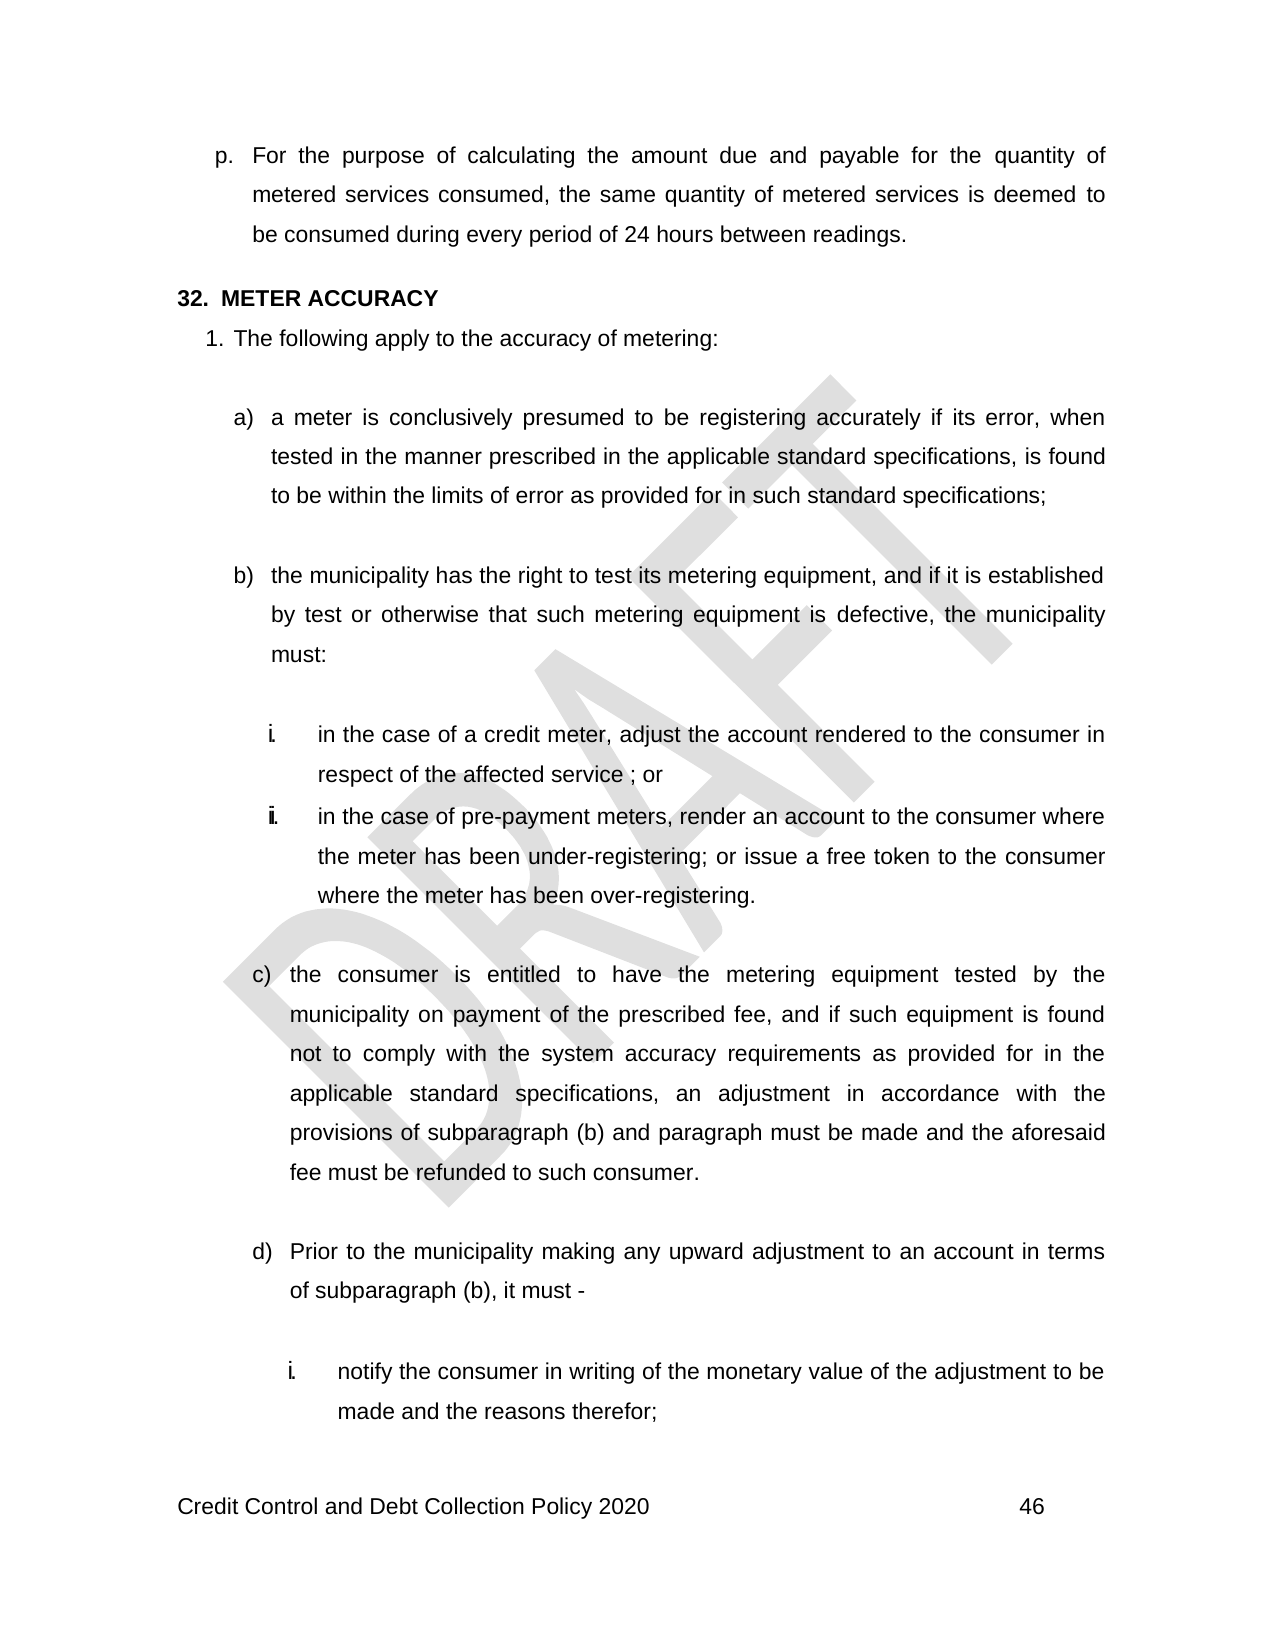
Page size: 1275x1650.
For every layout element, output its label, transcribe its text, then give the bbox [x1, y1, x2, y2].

list notify the consumer in writing of the monetary value of the adjustment to be made and the reasons therefor; [287, 1356, 1106, 1424]
list the municipality has the right to test its metering equipment, and if it is established by test or otherwise that such metering equipment is defective, the municipality must: [233, 562, 1106, 667]
list For the purpose of calculating the amount due and payable for the quantity of metered services consumed, the same quantity of metered services is deemed to be consumed during every period of 24 hours between readings. [214, 142, 1106, 247]
list in the case of a credit meter, adjust the account rendered to the consumer in respect of the affected service ; or [268, 719, 1106, 788]
list Prior to the municipality making any upward adjustment to an account in terms of subparagraph (b), it must - [252, 1238, 1106, 1303]
list The following apply to the accuracy of metering: [205, 324, 1106, 351]
subtitle METER ACCURACY [177, 285, 1106, 311]
list a meter is conclusively presumed to be registering accurately if its error, when tested in the manner prescribed in the applicable standard specifications, is found to be within the limits of error as provided for in such standard specifications; [233, 403, 1106, 509]
list in the case of pre-payment meters, render an account to the consumer where the meter has been under-registering; or issue a free token to the consumer where the meter has been over-registering. [268, 801, 1106, 908]
list the consumer is entitled to have the metering equipment tested by the municipality on payment of the prescribed fee, and if such equipment is found not to comply with the system accuracy requirements as provided for in the applicable standard specifications, an adjustment in accordance with the provisions of subparagraph (b) and paragraph must be made and the aforesaid fee must be refunded to such consumer. [252, 961, 1106, 1185]
